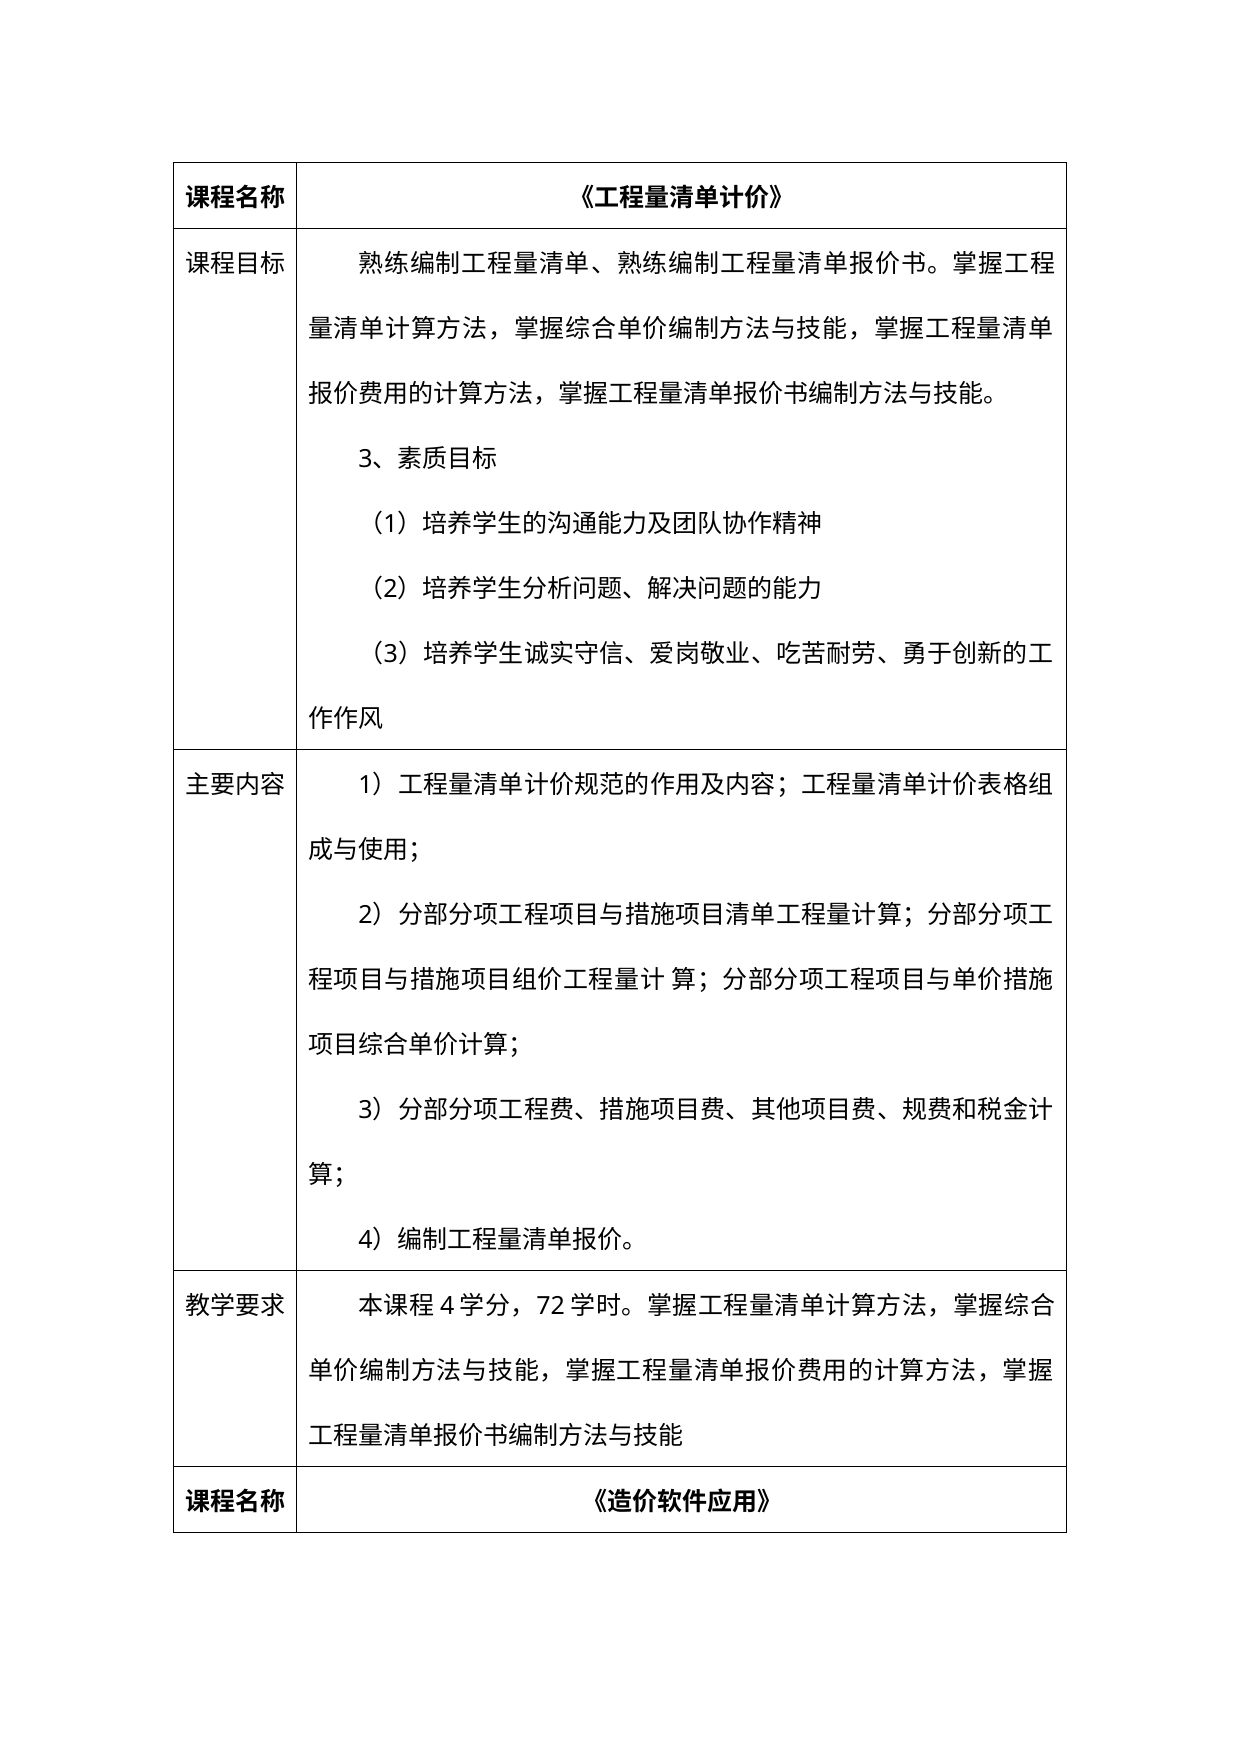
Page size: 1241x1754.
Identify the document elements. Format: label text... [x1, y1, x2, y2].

table_cell 课程名称 [174, 163, 296, 228]
table_cell 熟练编制工程量清单、熟练编制工程量清单报价书。掌握工程量清单计算方法，掌握综合单价编制方法与技能，掌握工程量清单报价费用的计算方法，掌握工程量清单报价书编制方法与技能。 3、素质目标 （1）培养学生的沟通能力及团队协作精神 （2）培养学生分析问题、解决问题的能力 （3）培养学生诚实守信、爱岗敬业、吃苦耐劳、勇于创新的工作作风 [297, 229, 1066, 749]
table_cell 《工程量清单计价》 [297, 163, 1066, 228]
table_cell 课程名称 [174, 1467, 296, 1532]
table_cell 《造价软件应用》 [297, 1467, 1066, 1532]
table_cell 教学要求 [174, 1271, 296, 1466]
table_cell 主要内容 [174, 750, 296, 1270]
table_cell 1）工程量清单计价规范的作用及内容；工程量清单计价表格组成与使用； 2）分部分项工程项目与措施项目清单工程量计算；分部分项工程项目与措施项目组价工程量计 算；分部分项工程项目与单价措施项目综合单价计算； 3）分部分项工程费、措施项目费、其他项目费、规费和税金计算； 4）编制工程量清单报价。 [297, 750, 1066, 1270]
table_cell 本课程4学分，72学时。掌握工程量清单计算方法，掌握综合单价编制方法与技能，掌握工程量清单报价费用的计算方法，掌握工程量清单报价书编制方法与技能 [297, 1271, 1066, 1466]
table_cell 课程目标 [174, 229, 296, 749]
